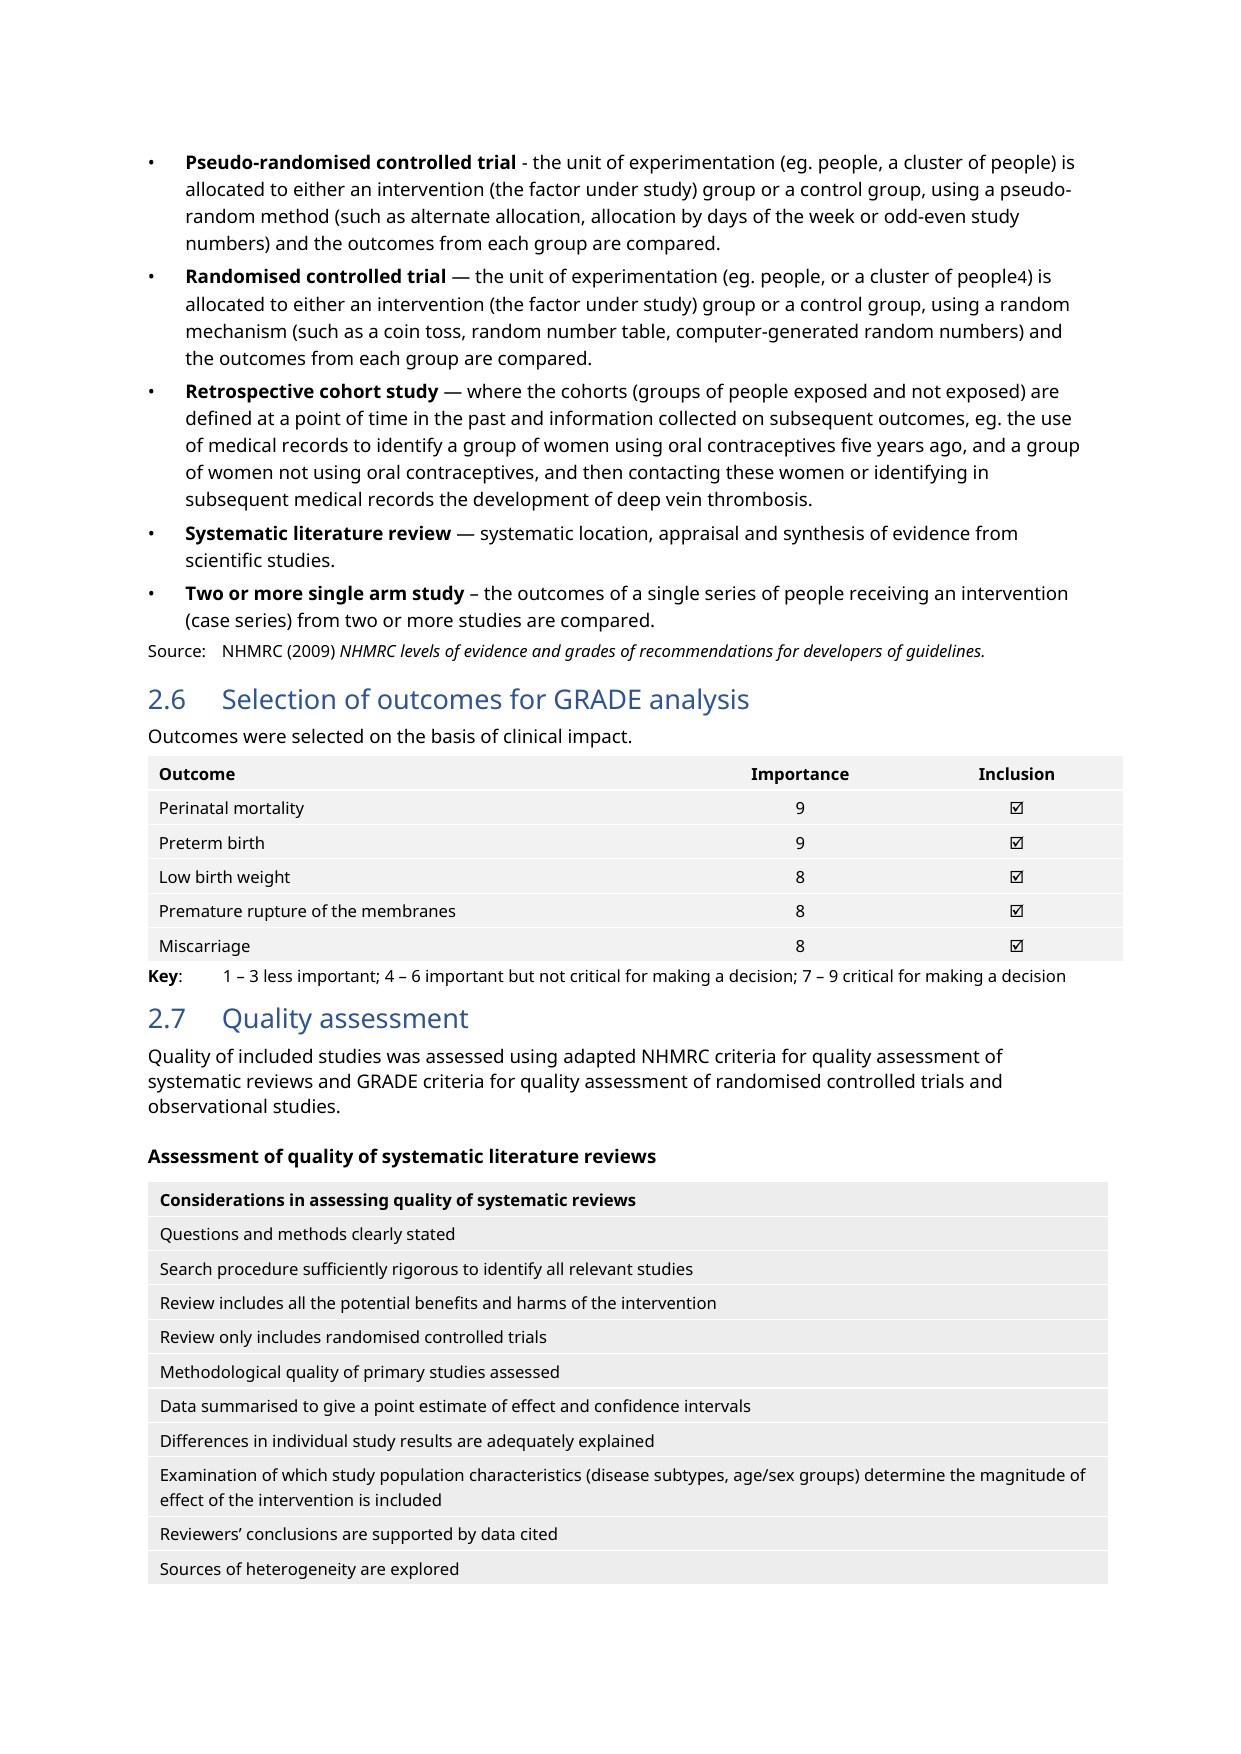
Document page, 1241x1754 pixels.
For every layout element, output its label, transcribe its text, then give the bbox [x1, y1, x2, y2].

table_cell 8 [689, 894, 911, 927]
table_cell 9 [689, 791, 911, 824]
table_cell Review only includes randomised controlled trials [148, 1320, 1108, 1353]
table_cell Miscarriage [148, 928, 689, 961]
table_cell 8 [689, 928, 911, 961]
table_cell Examination of which study population characteristics (disease subtypes, age/sex groups) determine the magnitude of effect of the intervention is included [148, 1457, 1108, 1516]
text Key: 1 – 3 less important; 4 – 6 important but not critical for making a decision; 7 – 9 critical for making a decision [148, 963, 1092, 987]
table_cell [911, 928, 1123, 961]
table_cell 9 [689, 825, 911, 858]
table_cell Premature rupture of the membranes [148, 894, 689, 927]
subtitle Selection of outcomes for GRADE analysis [148, 681, 1092, 718]
table_cell 8 [689, 859, 911, 893]
table_cell Review includes all the potential benefits and harms of the intervention [148, 1285, 1108, 1319]
table_cell Questions and methods clearly stated [148, 1217, 1108, 1250]
table_cell Differences in individual study results are adequately explained [148, 1423, 1108, 1456]
table_header Considerations in assessing quality of systematic reviews [148, 1182, 1108, 1216]
table_header Inclusion [911, 756, 1123, 789]
table_cell Reviewers’ conclusions are supported by data cited [148, 1517, 1108, 1550]
text Quality of included studies was assessed using adapted NHMRC criteria for quality assessment of systematic reviews and GRADE criteria for quality assessment of randomised controlled trials and observational studies. [148, 1043, 1092, 1118]
table_cell Search procedure sufficiently rigorous to identify all relevant studies [148, 1251, 1108, 1284]
text Retrospective cohort study — where the cohorts (groups of people exposed and not exposed) are defined at a point of time in the past and information collected on subsequent outcomes, eg. the use of medical records to identify a group of women using oral contraceptives five years ago, and a group of women not using oral contraceptives, and then contacting these women or identifying in subsequent medical records the development of deep vein thrombosis. [148, 377, 1092, 512]
table_cell [911, 859, 1123, 893]
text Pseudo-randomised controlled trial - the unit of experimentation (eg. people, a cluster of people) is allocated to either an intervention (the factor under study) group or a control group, using a pseudo-random method (such as alternate allocation, allocation by days of the week or odd-even study numbers) and the outcomes from each group are compared. [148, 148, 1092, 256]
table_cell Preterm birth [148, 825, 689, 858]
table_cell Perinatal mortality [148, 791, 689, 824]
table_header Importance [689, 756, 911, 789]
table_cell [911, 825, 1123, 858]
text Assessment of quality of systematic literature reviews [148, 1143, 1092, 1169]
table_cell [911, 894, 1123, 927]
text Source: NHMRC (2009) NHMRC levels of evidence and grades of recommendations for developers of guidelines. [148, 639, 1092, 662]
table_header Outcome [148, 756, 689, 789]
table_cell Data summarised to give a point estimate of effect and confidence intervals [148, 1389, 1108, 1422]
table_cell Sources of heterogeneity are explored [148, 1551, 1108, 1584]
text Randomised controlled trial — the unit of experimentation (eg. people, or a cluster of people4) is allocated to either an intervention (the factor under study) group or a control group, using a random mechanism (such as a coin toss, random number table, computer-generated random numbers) and the outcomes from each group are compared. [148, 262, 1092, 371]
table_cell Methodological quality of primary studies assessed [148, 1354, 1108, 1387]
text Two or more single arm study – the outcomes of a single series of people receiving an intervention (case series) from two or more studies are compared. [148, 579, 1092, 633]
text Outcomes were selected on the basis of clinical impact. [148, 724, 1092, 749]
subtitle Quality assessment [148, 1000, 1092, 1037]
table_cell Low birth weight [148, 859, 689, 893]
text Systematic literature review — systematic location, appraisal and synthesis of evidence from scientific studies. [148, 518, 1092, 573]
table_cell [911, 791, 1123, 824]
